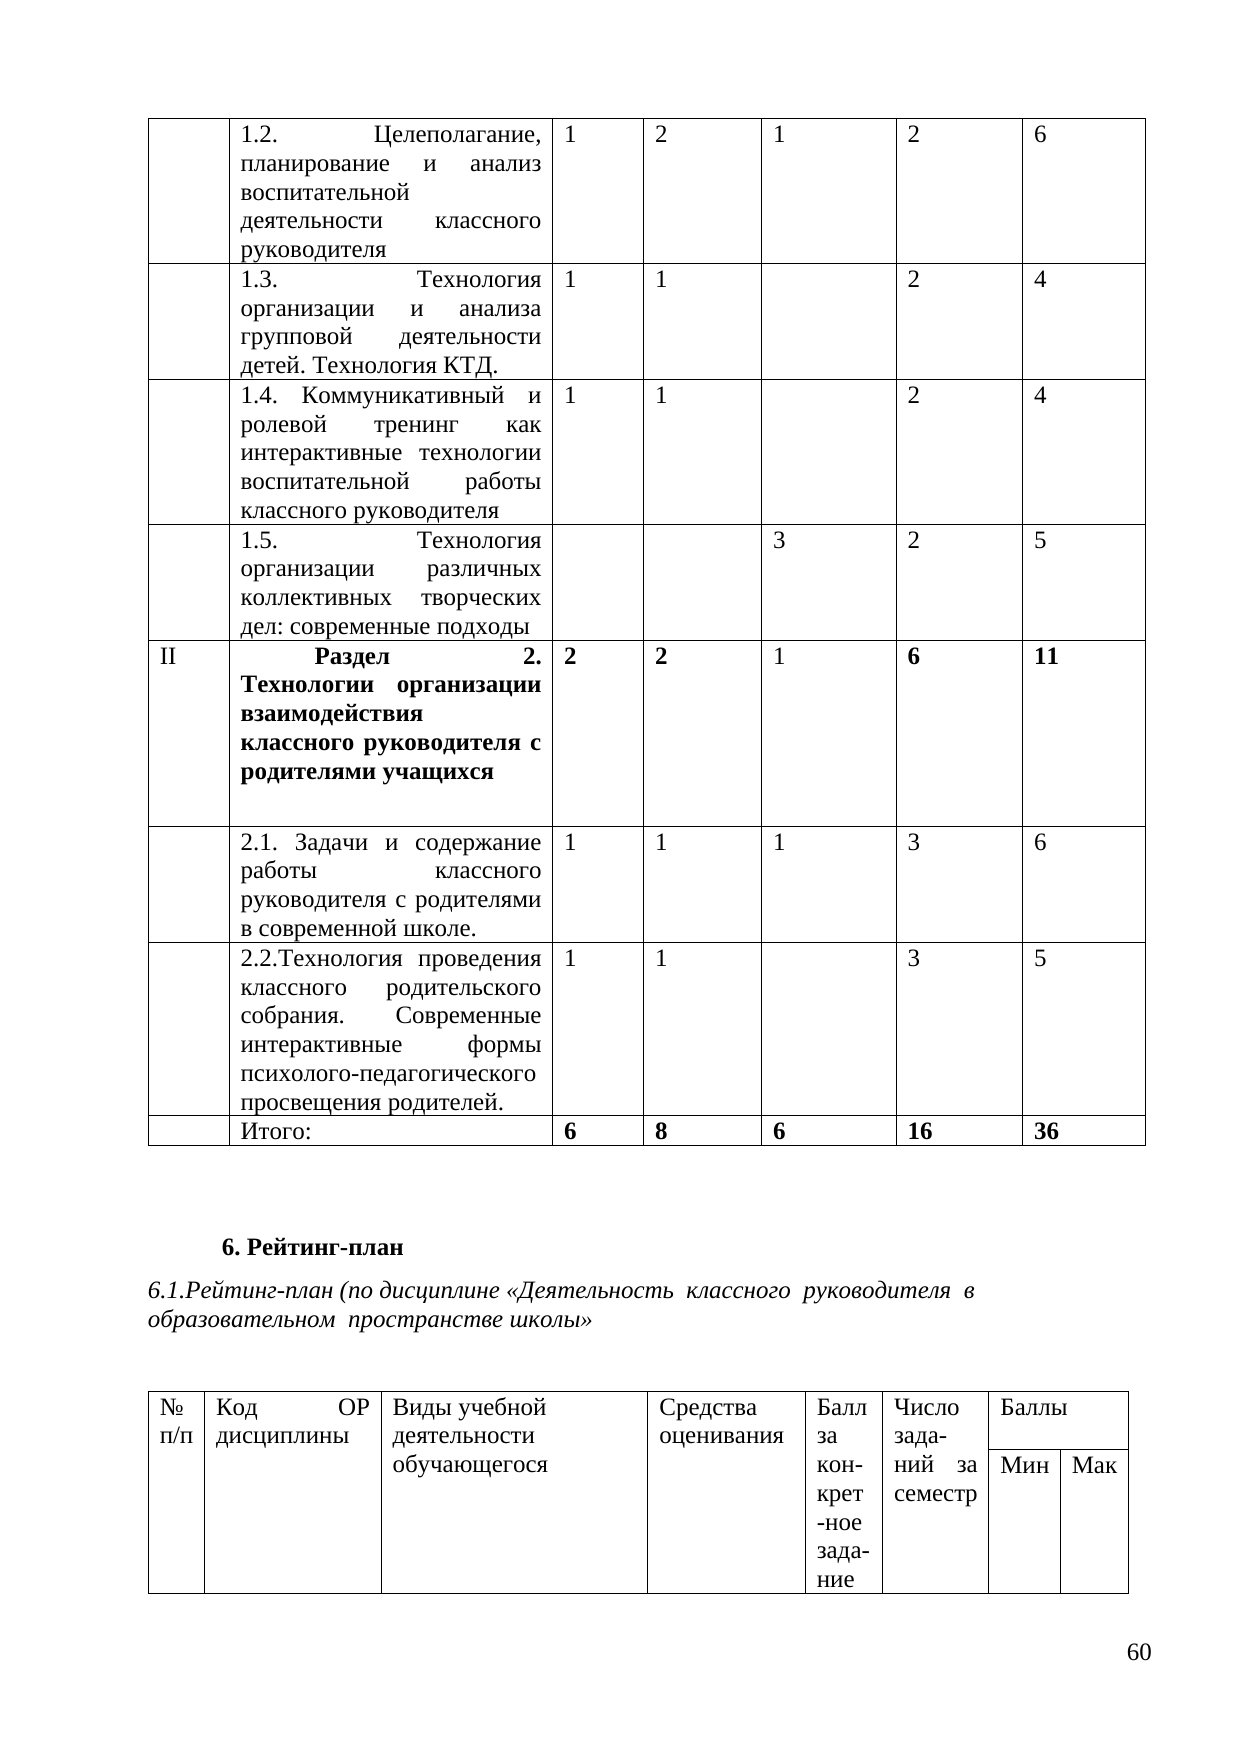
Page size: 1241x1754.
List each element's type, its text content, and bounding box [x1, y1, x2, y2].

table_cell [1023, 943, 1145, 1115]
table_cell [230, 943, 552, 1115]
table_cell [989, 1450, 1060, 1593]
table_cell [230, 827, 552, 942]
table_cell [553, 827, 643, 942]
text 6.1.Рейтинг-план (по дисциплине «Деятельность классного руководителя в образовательном пространстве школы» [148, 1276, 1152, 1333]
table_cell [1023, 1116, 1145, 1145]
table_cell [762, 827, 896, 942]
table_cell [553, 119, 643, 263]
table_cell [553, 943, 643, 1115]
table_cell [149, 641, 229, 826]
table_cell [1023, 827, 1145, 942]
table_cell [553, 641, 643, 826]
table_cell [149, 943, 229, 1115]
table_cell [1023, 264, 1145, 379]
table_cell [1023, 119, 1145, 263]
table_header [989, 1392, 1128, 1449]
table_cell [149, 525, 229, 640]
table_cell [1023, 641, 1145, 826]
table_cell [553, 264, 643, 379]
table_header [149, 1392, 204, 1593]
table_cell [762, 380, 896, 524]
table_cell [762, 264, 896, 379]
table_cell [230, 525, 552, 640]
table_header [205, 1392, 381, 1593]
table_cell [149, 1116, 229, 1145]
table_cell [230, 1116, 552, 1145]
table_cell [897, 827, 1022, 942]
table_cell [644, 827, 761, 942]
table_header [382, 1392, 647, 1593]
text 6. Рейтинг-план [148, 1232, 1152, 1261]
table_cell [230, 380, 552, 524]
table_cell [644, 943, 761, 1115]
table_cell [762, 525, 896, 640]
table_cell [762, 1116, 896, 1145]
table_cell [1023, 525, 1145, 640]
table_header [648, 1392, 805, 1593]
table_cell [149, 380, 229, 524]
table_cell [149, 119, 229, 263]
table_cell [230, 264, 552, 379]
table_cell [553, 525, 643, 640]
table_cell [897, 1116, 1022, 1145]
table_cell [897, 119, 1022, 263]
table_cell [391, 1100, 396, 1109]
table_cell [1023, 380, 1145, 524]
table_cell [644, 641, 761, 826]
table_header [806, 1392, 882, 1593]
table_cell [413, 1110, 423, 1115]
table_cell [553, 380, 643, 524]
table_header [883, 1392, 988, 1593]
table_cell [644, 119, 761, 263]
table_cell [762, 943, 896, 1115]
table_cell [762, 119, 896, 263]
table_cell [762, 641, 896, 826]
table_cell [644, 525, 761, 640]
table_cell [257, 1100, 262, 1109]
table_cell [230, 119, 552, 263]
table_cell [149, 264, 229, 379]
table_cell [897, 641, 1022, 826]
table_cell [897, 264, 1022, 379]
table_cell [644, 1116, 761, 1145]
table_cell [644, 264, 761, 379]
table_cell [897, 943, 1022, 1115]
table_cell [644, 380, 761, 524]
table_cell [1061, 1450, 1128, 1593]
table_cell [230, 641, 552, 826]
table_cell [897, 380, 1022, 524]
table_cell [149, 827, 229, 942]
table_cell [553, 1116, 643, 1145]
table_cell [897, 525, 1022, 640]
